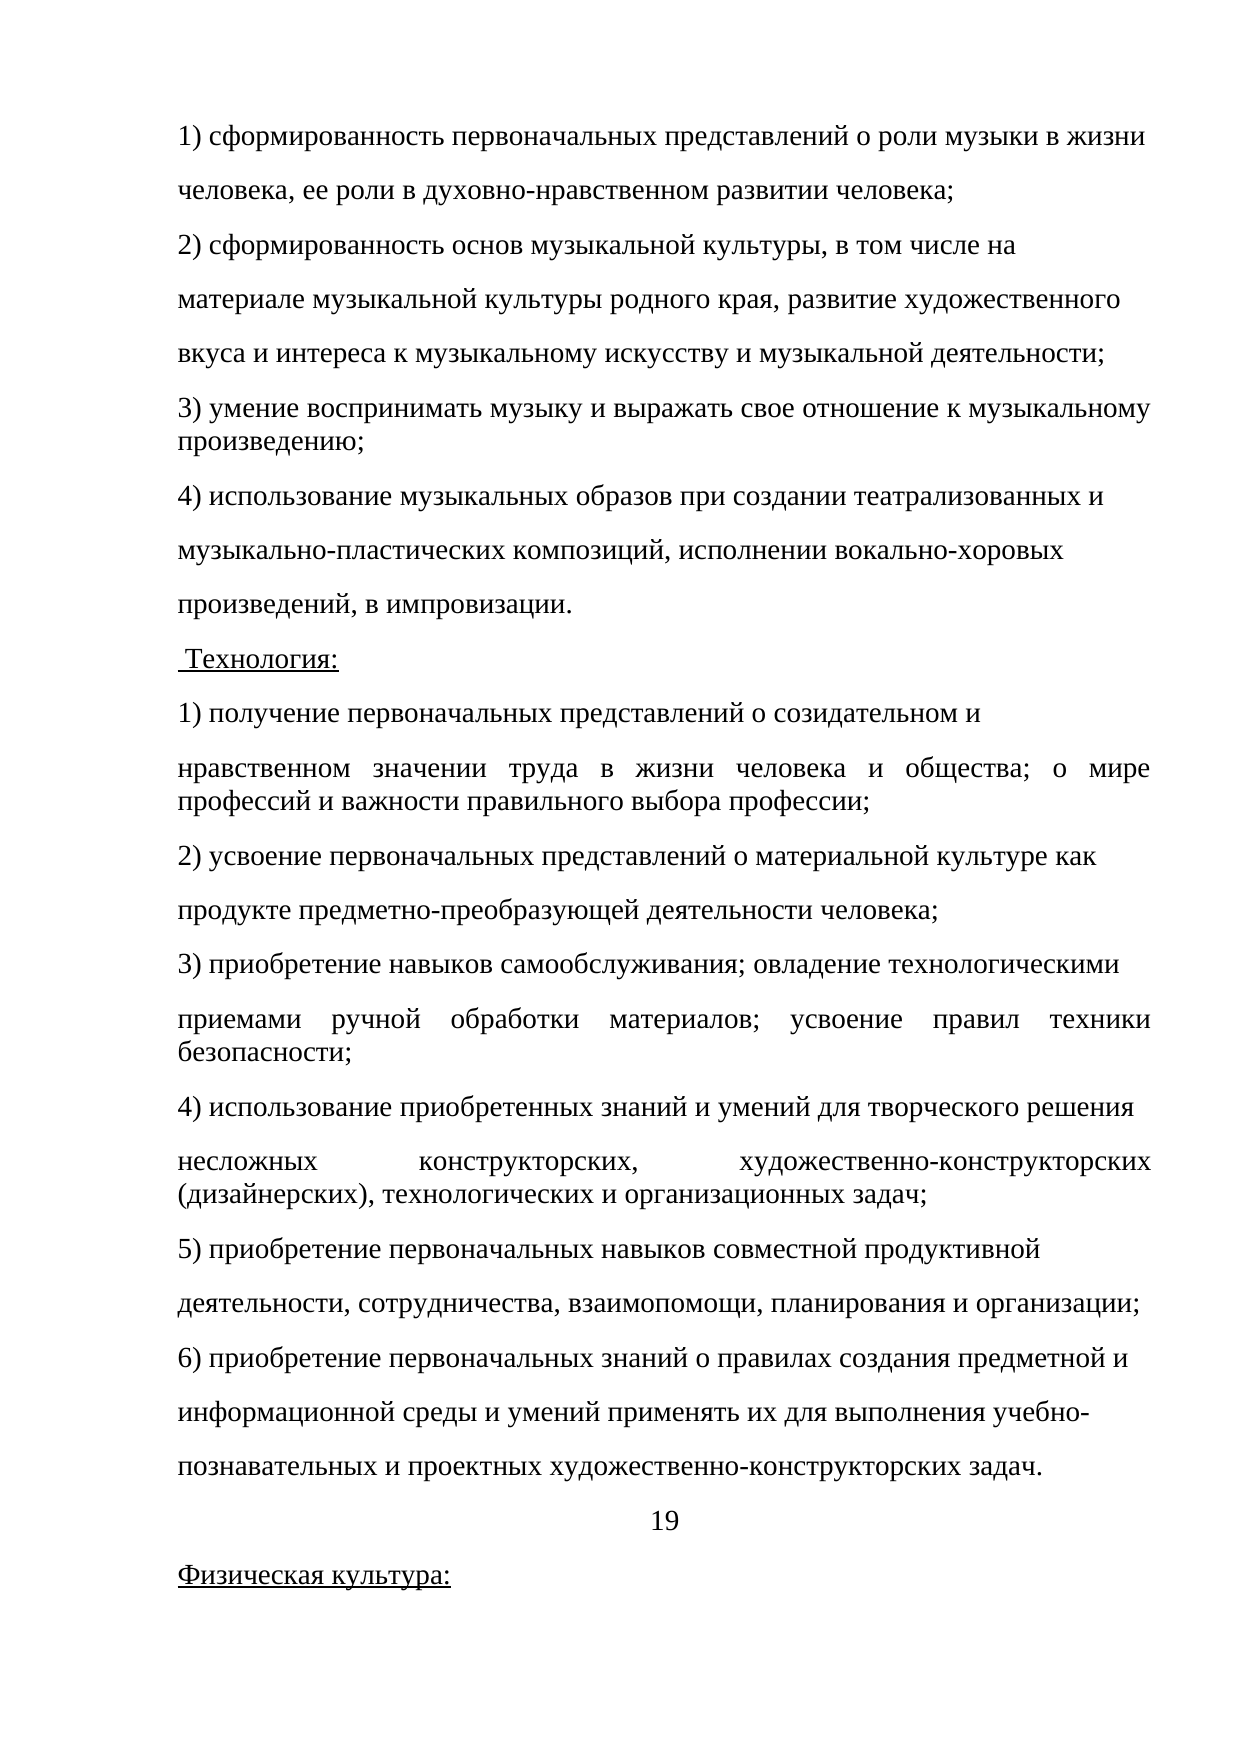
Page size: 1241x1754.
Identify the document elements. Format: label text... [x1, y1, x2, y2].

text 3) умение воспринимать музыку и выражать свое отношение к музыкальному произведению; [177, 390, 1152, 457]
text Физическая культура: [177, 1557, 1152, 1591]
text музыкально-пластических композиций, исполнении вокально-хоровых [177, 532, 1152, 566]
text 1) сформированность первоначальных представлений о роли музыки в жизни [177, 118, 1152, 152]
text 3) приобретение навыков самообслуживания; овладение технологическими [177, 946, 1152, 980]
text деятельности, сотрудничества, взаимопомощи, планирования и организации; [177, 1285, 1152, 1319]
text продукте предметно-преобразующей деятельности человека; [177, 892, 1152, 926]
text 2) сформированность основ музыкальной культуры, в том числе на [177, 227, 1152, 260]
text произведений, в импровизации. [177, 587, 1152, 620]
text приемами ручной обработки материалов; усвоение правил техники безопасности; [177, 1001, 1152, 1068]
text 1) получение первоначальных представлений о созидательном и [177, 695, 1152, 729]
text информационной среды и умений применять их для выполнения учебно- [177, 1394, 1152, 1428]
text вкуса и интереса к музыкальному искусству и музыкальной деятельности; [177, 336, 1152, 369]
text Технология: [177, 641, 1152, 674]
text 4) использование приобретенных знаний и умений для творческого решения [177, 1089, 1152, 1122]
text 4) использование музыкальных образов при создании театрализованных и [177, 478, 1152, 511]
text познавательных и проектных художественно-конструкторских задач. [177, 1448, 1152, 1482]
text нравственном значении труда в жизни человека и общества; о мире профессий и важности правильного выбора профессии; [177, 750, 1152, 817]
text 19 [177, 1503, 1152, 1536]
text 6) приобретение первоначальных знаний о правилах создания предметной и [177, 1340, 1152, 1373]
text человека, ее роли в духовно-нравственном развитии человека; [177, 172, 1152, 206]
text несложных конструкторских, художественно-конструкторских (дизайнерских), технологических и организационных задач; [177, 1143, 1152, 1210]
text материале музыкальной культуры родного края, развитие художественного [177, 281, 1152, 315]
text 5) приобретение первоначальных навыков совместной продуктивной [177, 1231, 1152, 1264]
text 2) усвоение первоначальных представлений о материальной культуре как [177, 838, 1152, 871]
